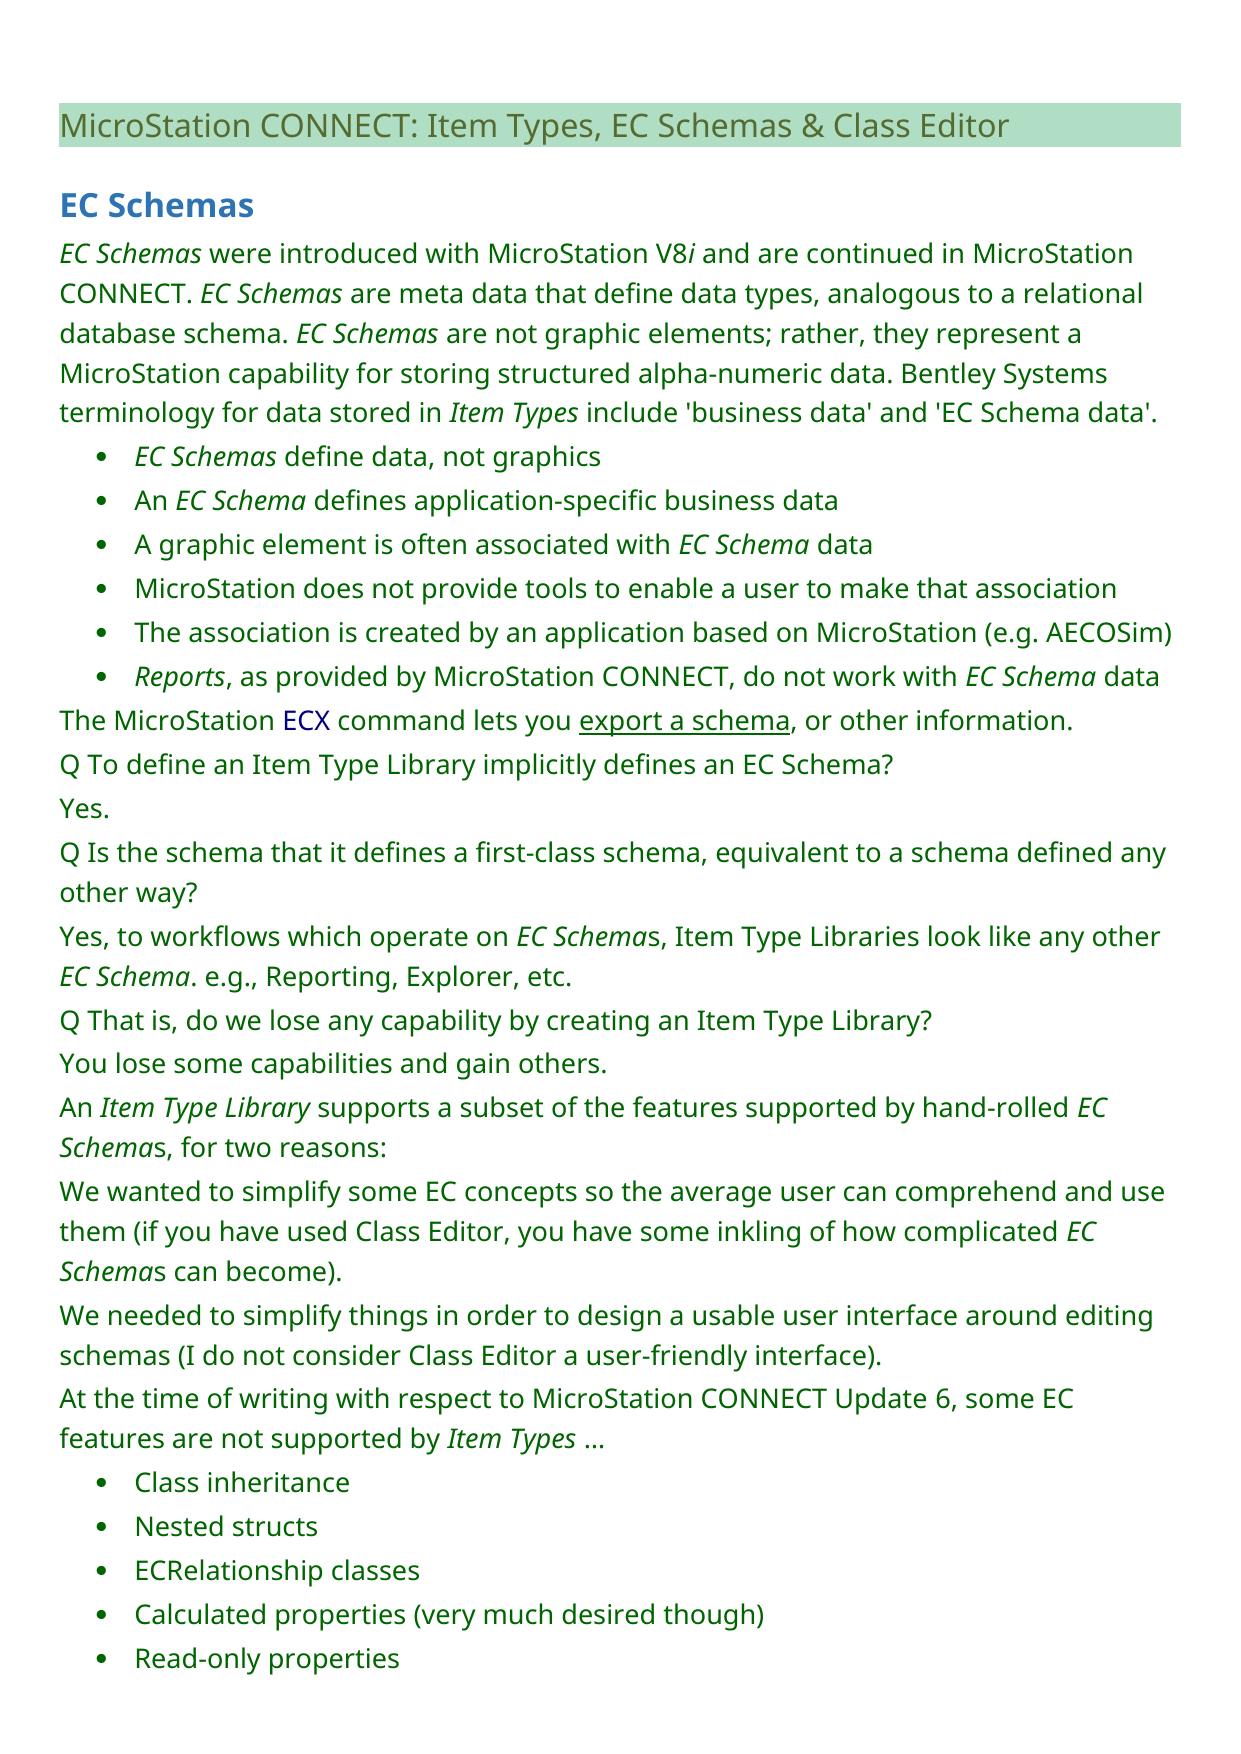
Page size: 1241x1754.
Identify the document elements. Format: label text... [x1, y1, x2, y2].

subtitle ECRelationship classes [97, 1552, 1181, 1588]
subtitle Class inheritance [97, 1464, 1181, 1501]
subtitle The MicroStation ECX command lets you export a schema, or other information. [59, 702, 1181, 738]
subtitle We wanted to simplify some EC concepts so the average user can comprehend and use them (if you have used Class Editor, you have some inkling of how complicated EC Schemas can become). [59, 1173, 1181, 1289]
subtitle Q Is the schema that it defines a first-class schema, equivalent to a schema defined any other way? [59, 833, 1181, 910]
subtitle Q To define an Item Type Library implicitly defines an EC Schema? [59, 746, 1181, 782]
subtitle Nested structs [97, 1508, 1181, 1544]
subtitle The association is created by an application based on MicroStation (e.g. AECOSim) [97, 614, 1181, 651]
subtitle Reports, as provided by MicroStation CONNECT, do not work with EC Schema data [97, 658, 1181, 694]
subtitle Read-only properties [97, 1639, 1181, 1676]
subtitle EC Schemas define data, not graphics [97, 438, 1181, 475]
subtitle EC Schemas [59, 182, 1181, 227]
subtitle Q That is, do we lose any capability by creating an Item Type Library? [59, 1001, 1181, 1038]
subtitle EC Schemas were introduced with MicroStation V8i and are continued in MicroStation CONNECT. EC Schemas are meta data that define data types, analogous to a relational database schema. EC Schemas are not graphic elements; rather, they represent a MicroStation capability for storing structured alpha-numeric data. Bentley Systems terminology for data stored in Item Types include 'business data' and 'EC Schema data'. [59, 235, 1181, 431]
subtitle We needed to simplify things in order to design a usable user interface around editing schemas (I do not consider Class Editor a user-friendly interface). [59, 1296, 1181, 1373]
subtitle Calculated properties (very much desired though) [97, 1596, 1181, 1632]
subtitle Yes, to workflows which operate on EC Schemas, Item Type Libraries look like any other EC Schema. e.g., Reporting, Explorer, etc. [59, 917, 1181, 994]
subtitle MicroStation does not provide tools to enable a user to make that association [97, 570, 1181, 607]
subtitle An Item Type Library supports a subset of the features supported by hand-rolled EC Schemas, for two reasons: [59, 1089, 1181, 1166]
subtitle An EC Schema defines application-specific business data [97, 482, 1181, 519]
subtitle You lose some capabilities and gain others. [59, 1045, 1181, 1082]
subtitle Yes. [59, 789, 1181, 826]
subtitle At the time of writing with respect to MicroStation CONNECT Update 6, some EC features are not supported by Item Types … [59, 1380, 1181, 1457]
subtitle A graphic element is often associated with EC Schema data [97, 526, 1181, 563]
